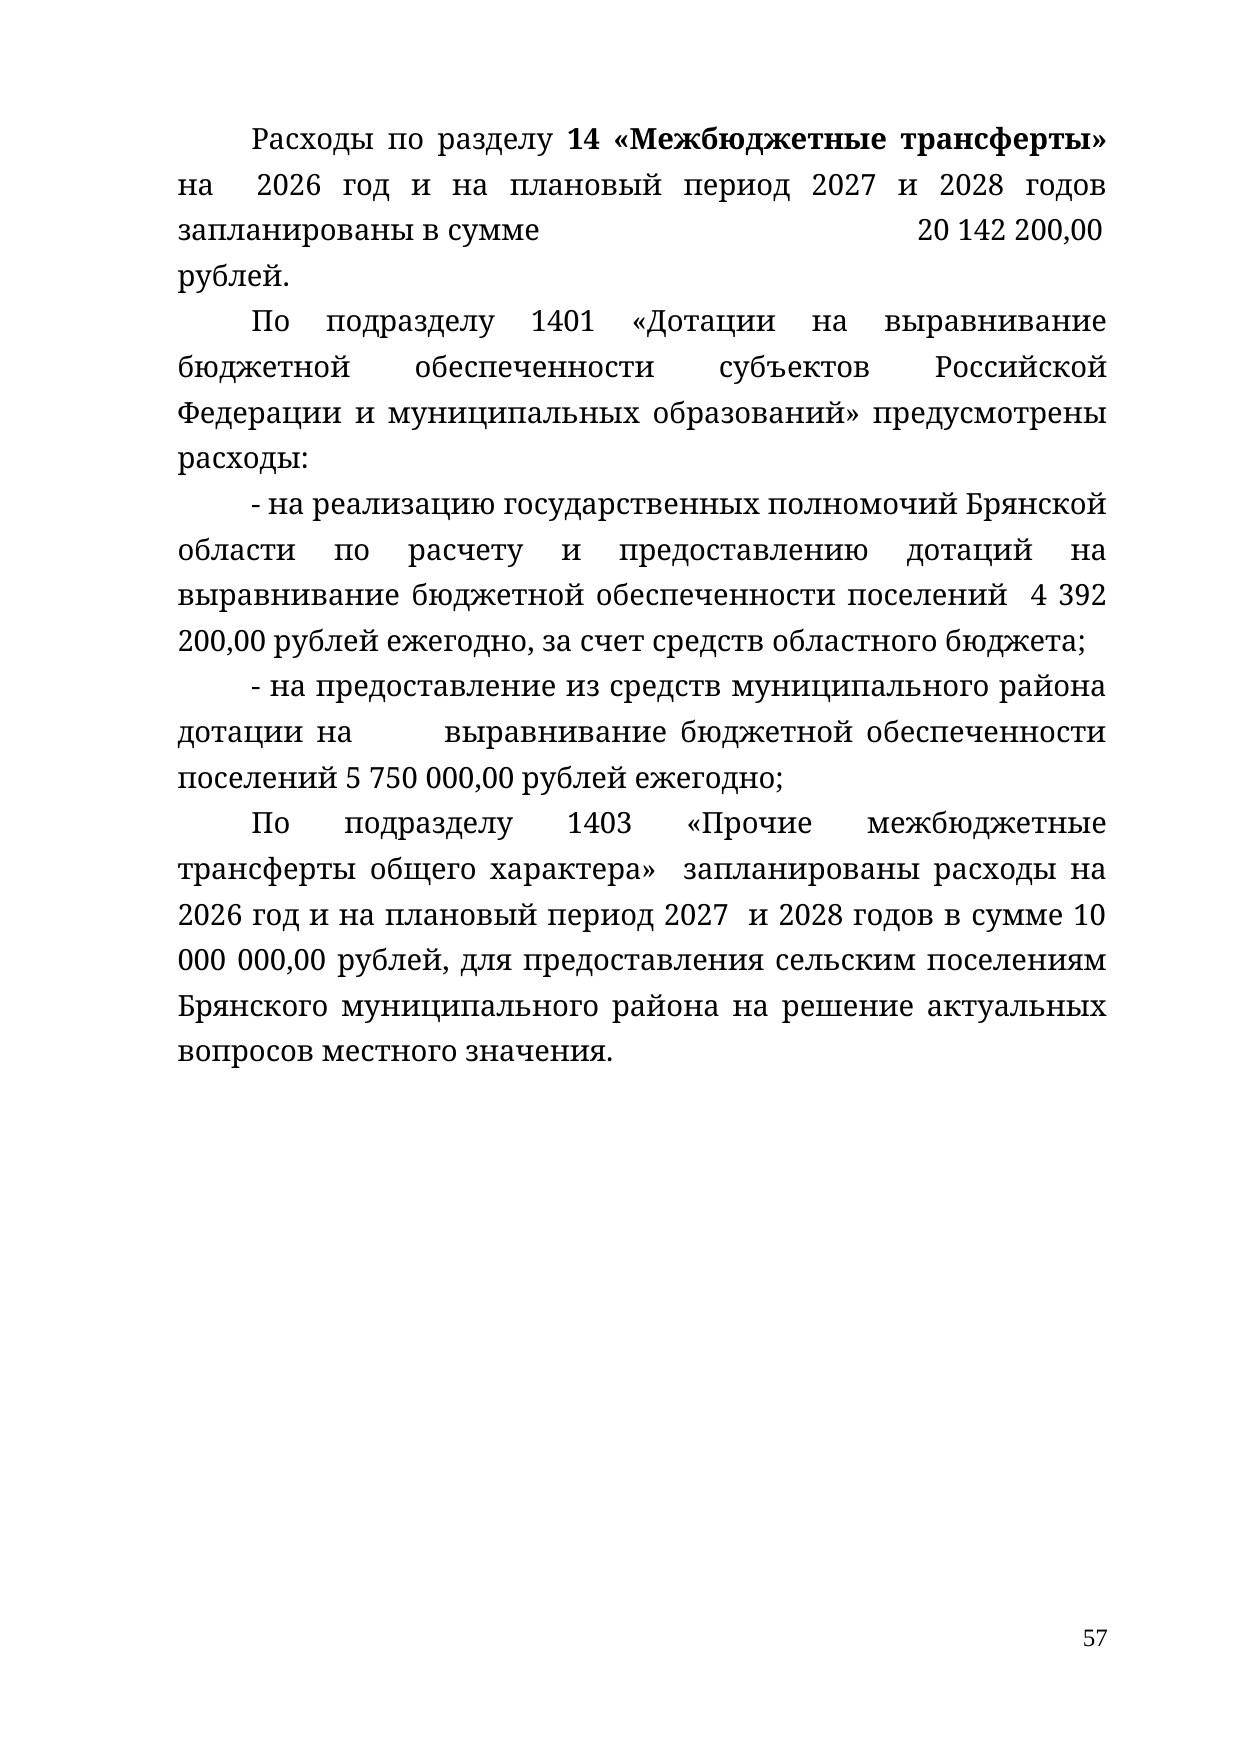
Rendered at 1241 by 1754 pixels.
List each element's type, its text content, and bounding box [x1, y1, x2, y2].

text По подразделу 1401 «Дотации на выравнивание бюджетной обеспеченности субъектов Российской Федерации и муниципальных образований» предусмотрены расходы: [177, 301, 1107, 477]
text Расходы по разделу 14 «Межбюджетные трансферты» на 2026 год и на плановый период 2027 и 2028 годов запланированы в сумме 20 142 200,00 рублей. [177, 118, 1107, 295]
text - на реализацию государственных полномочий Брянской области по расчету и предоставлению дотаций на выравнивание бюджетной обеспеченности поселений 4 392 200,00 рублей ежегодно, за счет средств областного бюджета; [177, 483, 1107, 660]
text По подразделу 1403 «Прочие межбюджетные трансферты общего характера» запланированы расходы на 2026 год и на плановый период 2027 и 2028 годов в сумме 10 000 000,00 рублей, для предоставления сельским поселениям Брянского муниципального района на решение актуальных вопросов местного значения. [177, 802, 1107, 1070]
text - на предоставление из средств муниципального района дотации на выравнивание бюджетной обеспеченности поселений 5 750 000,00 рублей ежегодно; [177, 666, 1107, 797]
